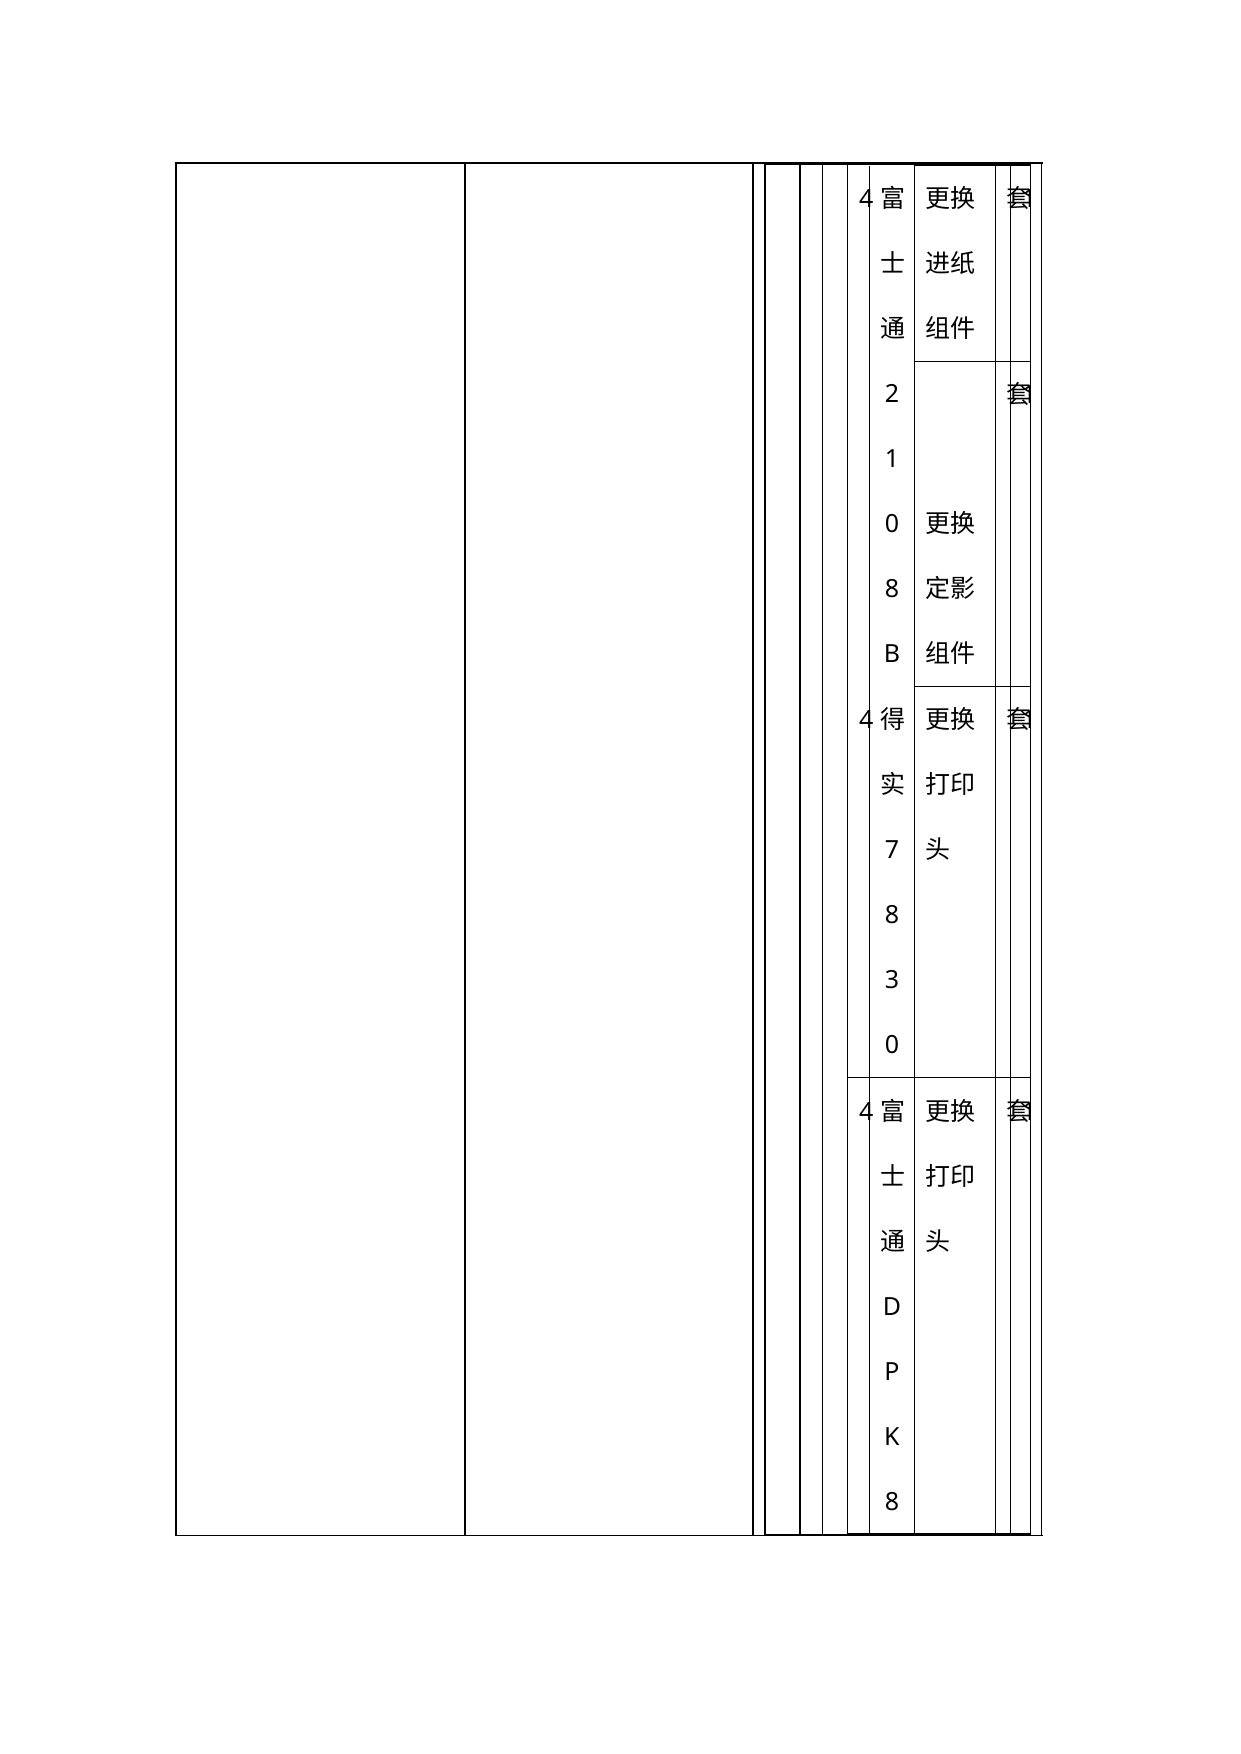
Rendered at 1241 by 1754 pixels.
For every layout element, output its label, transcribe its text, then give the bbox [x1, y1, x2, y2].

table_cell 1 [177, 164, 464, 1535]
table_cell [1014, 194, 1029, 202]
table_cell [1011, 203, 1030, 361]
table_cell [915, 166, 995, 361]
table_cell [801, 165, 822, 1534]
table_cell [1011, 362, 1030, 385]
table_cell [996, 1078, 1010, 1533]
table_cell [848, 1078, 869, 1533]
table_cell [766, 165, 799, 1534]
table_cell [466, 164, 752, 1535]
table_cell [1031, 164, 1041, 1535]
table_cell [848, 165, 869, 1077]
table_cell [915, 687, 995, 1077]
table_cell [1011, 724, 1030, 1077]
table_cell [996, 362, 1010, 686]
table_cell [996, 166, 1010, 361]
table_cell [754, 164, 764, 1535]
table_cell [996, 687, 1010, 1077]
table_cell [1014, 1107, 1029, 1115]
table_cell [915, 1078, 995, 1533]
table_cell [1011, 687, 1030, 710]
table_cell [823, 165, 847, 1534]
table_cell [870, 1078, 914, 1533]
table_cell [1014, 390, 1029, 398]
table_cell [870, 165, 914, 1077]
table_cell [1011, 399, 1030, 686]
table_cell [1011, 1116, 1030, 1533]
table_cell [1011, 1078, 1030, 1102]
table_cell [1011, 166, 1030, 189]
table_cell [915, 362, 995, 686]
table_cell [1014, 715, 1029, 723]
